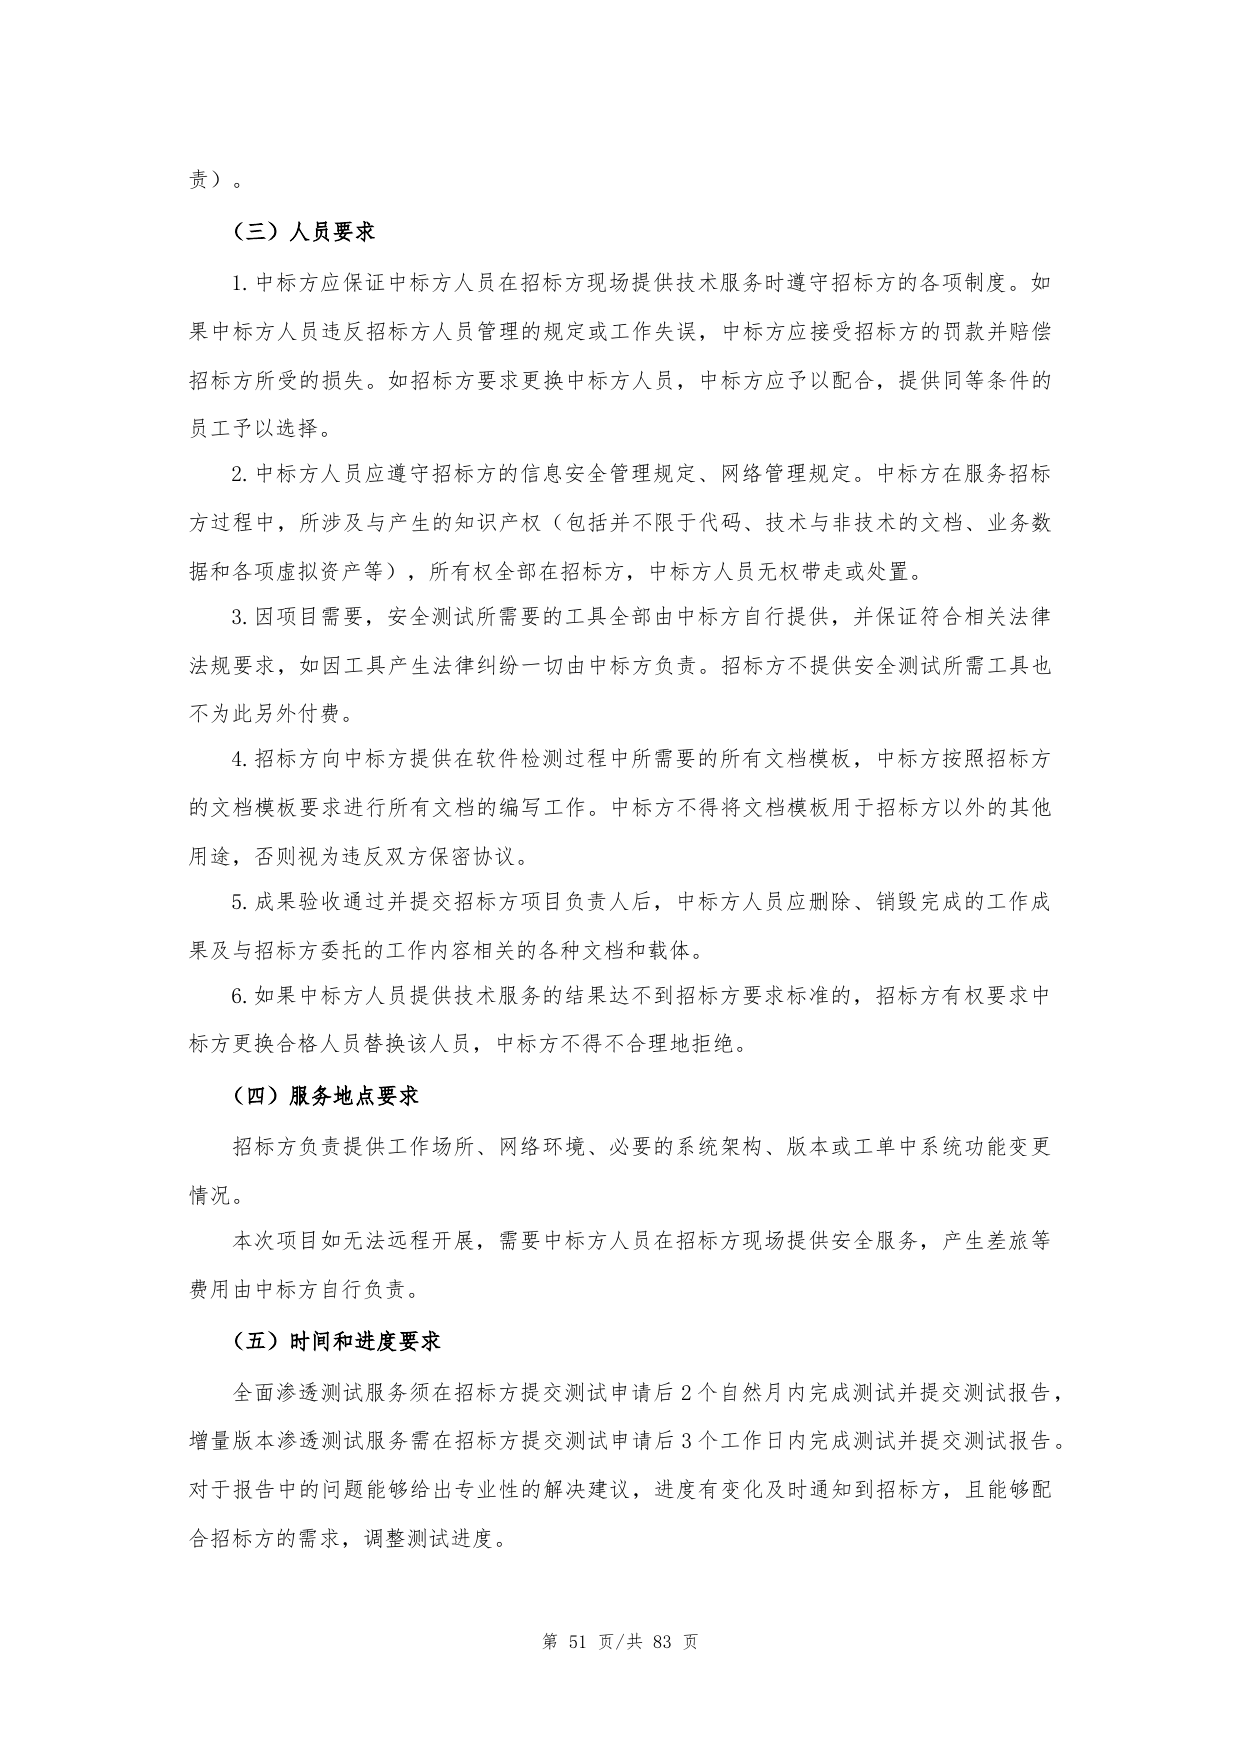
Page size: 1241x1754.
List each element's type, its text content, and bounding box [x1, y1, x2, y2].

text 本次项目如无法远程开展，需要中标方人员在招标方现场提供安全服务，产生差旅等费用由中标方自行负责。 [187, 1223, 1053, 1304]
text 6.如果中标方人员提供技术服务的结果达不到招标方要求标准的，招标方有权要求中标方更换合格人员替换该人员，中标方不得不合理地拒绝。 [187, 977, 1053, 1059]
list 服务地点要求 [223, 1078, 1053, 1110]
text 2.中标方人员应遵守招标方的信息安全管理规定、网络管理规定。中标方在服务招标方过程中，所涉及与产生的知识产权（包括并不限于代码、技术与非技术的文档、业务数据和各项虚拟资产等），所有权全部在招标方，中标方人员无权带走或处置。 [187, 456, 1053, 586]
text 4.招标方向中标方提供在软件检测过程中所需要的所有文档模板，中标方按照招标方的文档模板要求进行所有文档的编写工作。中标方不得将文档模板用于招标方以外的其他用途，否则视为违反双方保密协议。 [187, 741, 1053, 871]
list 时间和进度要求 [223, 1323, 1053, 1356]
text 1.中标方应保证中标方人员在招标方现场提供技术服务时遵守招标方的各项制度。如果中标方人员违反招标方人员管理的规定或工作失误，中标方应接受招标方的罚款并赔偿招标方所受的损失。如招标方要求更换中标方人员，中标方应予以配合，提供同等条件的员工予以选择。 [187, 265, 1053, 444]
text 招标方负责提供工作场所、网络环境、必要的系统架构、版本或工单中系统功能变更情况。 [187, 1129, 1053, 1210]
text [187, 162, 1053, 194]
text 全面渗透测试服务须在招标方提交测试申请后2个自然月内完成测试并提交测试报告，增量版本渗透测试服务需在招标方提交测试申请后3个工作日内完成测试并提交测试报告。对于报告中的问题能够给出专业性的解决建议，进度有变化及时通知到招标方，且能够配合招标方的需求，调整测试进度。 [187, 1374, 1053, 1553]
list 人员要求 [223, 213, 1053, 246]
text 3.因项目需要，安全测试所需要的工具全部由中标方自行提供，并保证符合相关法律法规要求，如因工具产生法律纠纷一切由中标方负责。招标方不提供安全测试所需工具也不为此另外付费。 [187, 599, 1053, 729]
text 5.成果验收通过并提交招标方项目负责人后，中标方人员应删除、销毁完成的工作成果及与招标方委托的工作内容相关的各种文档和载体。 [187, 884, 1053, 965]
